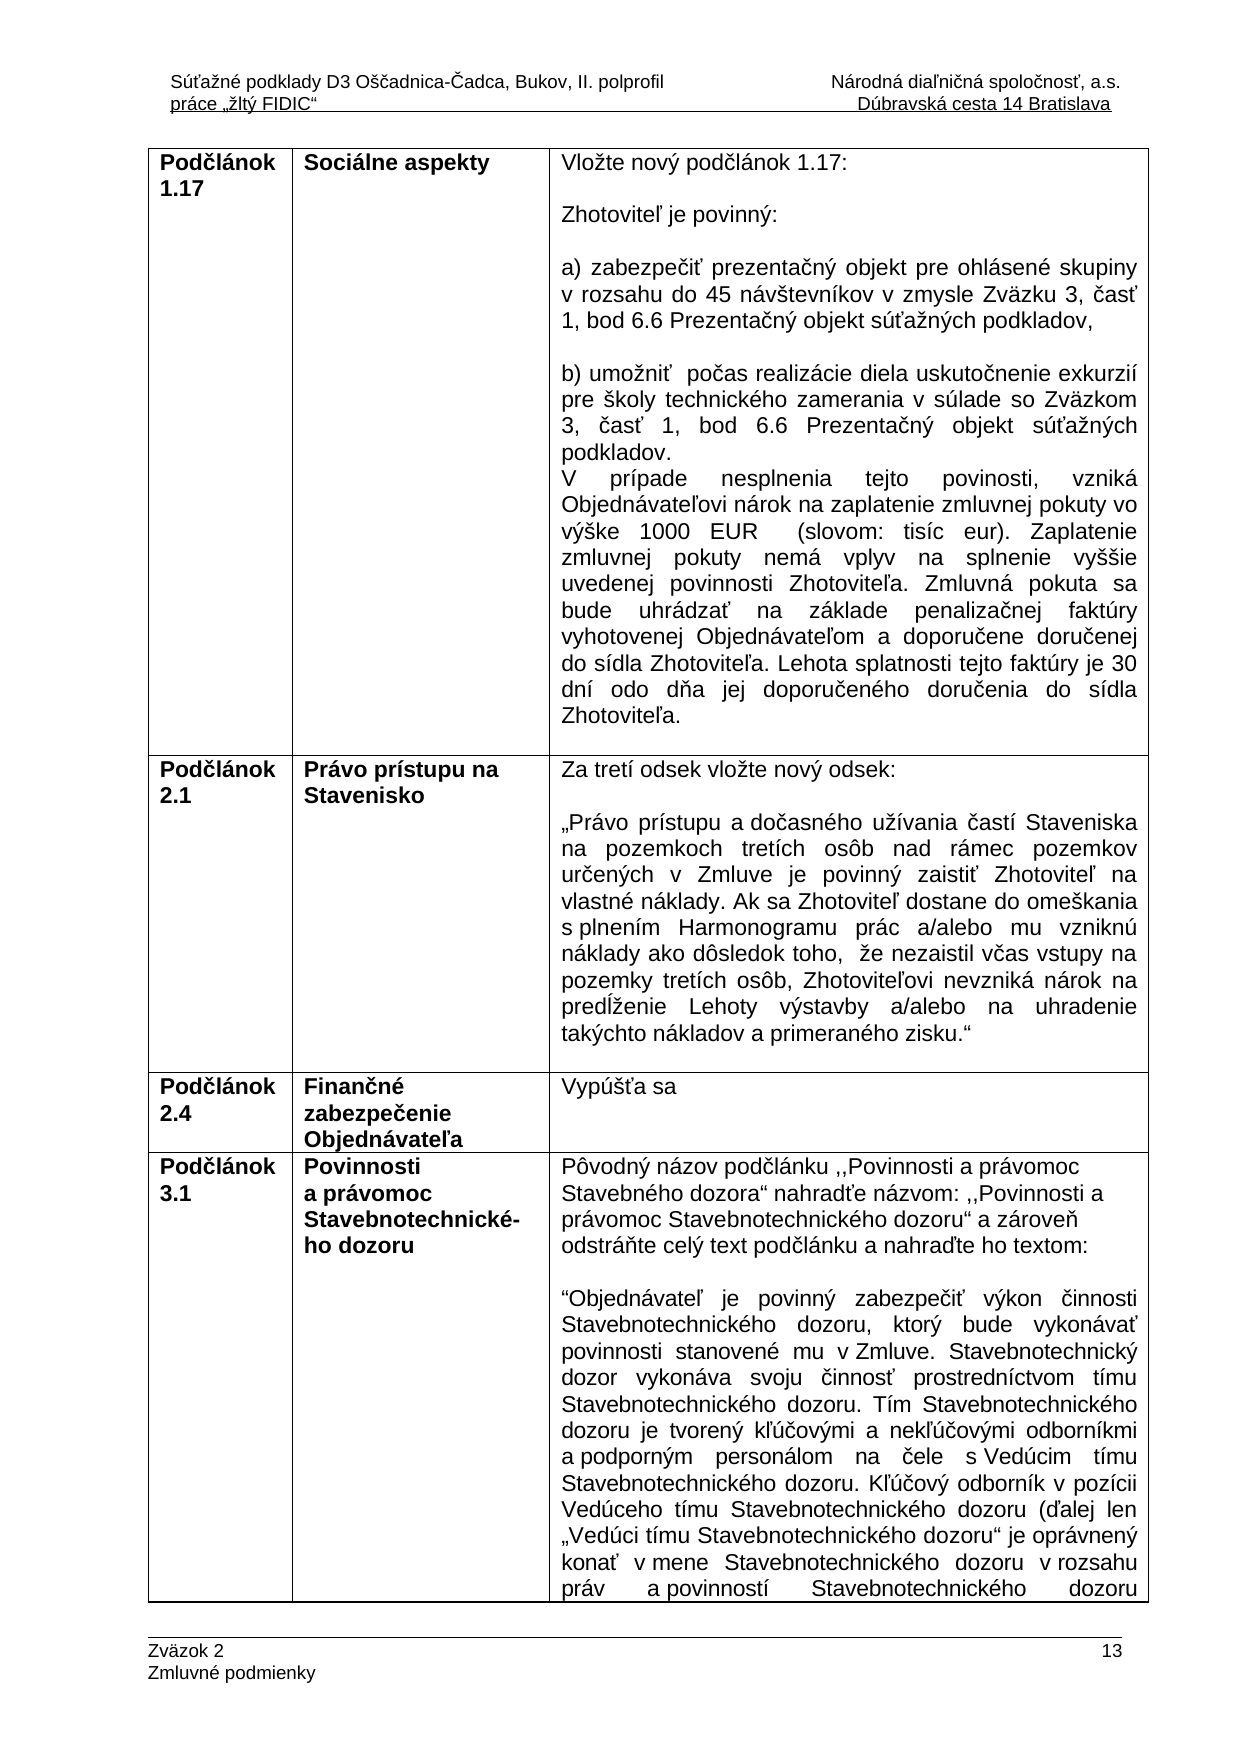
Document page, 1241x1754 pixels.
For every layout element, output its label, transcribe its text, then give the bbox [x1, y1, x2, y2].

table_cell Finančné zabezpečenie Objednávateľa [293, 1073, 549, 1152]
table_cell Sociálne aspekty [293, 149, 549, 755]
table_cell Podčlánok 2.1 [149, 756, 292, 1072]
table_cell Za tretí odsek vložte nový odsek: „Právo prístupu a dočasného užívania častí Staveniska na pozemkoch tretích osôb nad rámec pozemkov určených v Zmluve je povinný zaistiť Zhotoviteľ na vlastné náklady. Ak sa Zhotoviteľ dostane do omeškania s plnením Harmonogramu prác a/alebo mu vzniknú náklady ako dôsledok toho, že nezaistil včas vstupy na pozemky tretích osôb, Zhotoviteľovi nevzniká nárok na predĺženie Lehoty výstavby a/alebo na uhradenie takýchto nákladov a primeraného zisku.“ [550, 756, 1148, 1072]
table_cell Podčlánok 3.1 [149, 1153, 292, 1601]
table_cell Vložte nový podčlánok 1.17: Zhotoviteľ je povinný: a) zabezpečiť prezentačný objekt pre ohlásené skupiny v rozsahu do 45 návštevníkov v zmysle Zväzku 3, časť 1, bod 6.6 Prezentačný objekt súťažných podkladov, b) umožniť počas realizácie diela uskutočnenie exkurzií pre školy technického zamerania v súlade so Zväzkom 3, časť 1, bod 6.6 Prezentačný objekt súťažných podkladov. V prípade nesplnenia tejto povinosti, vzniká Objednávateľovi nárok na zaplatenie zmluvnej pokuty vo výške 1000 EUR (slovom: tisíc eur). Zaplatenie zmluvnej pokuty nemá vplyv na splnenie vyššie uvedenej povinnosti Zhotoviteľa. Zmluvná pokuta sa bude uhrádzať na základe penalizačnej faktúry vyhotovenej Objednávateľom a doporučene doručenej do sídla Zhotoviteľa. Lehota splatnosti tejto faktúry je 30 dní odo dňa jej doporučeného doručenia do sídla Zhotoviteľa. [550, 149, 1148, 755]
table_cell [550, 1153, 1148, 1601]
table_cell Podčlánok 1.17 [149, 149, 292, 755]
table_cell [293, 1153, 549, 1601]
table_cell Vypúšťa sa [550, 1073, 1148, 1152]
table_cell Podčlánok 2.4 [149, 1073, 292, 1152]
table_cell Právo prístupu na Stavenisko [293, 756, 549, 1072]
